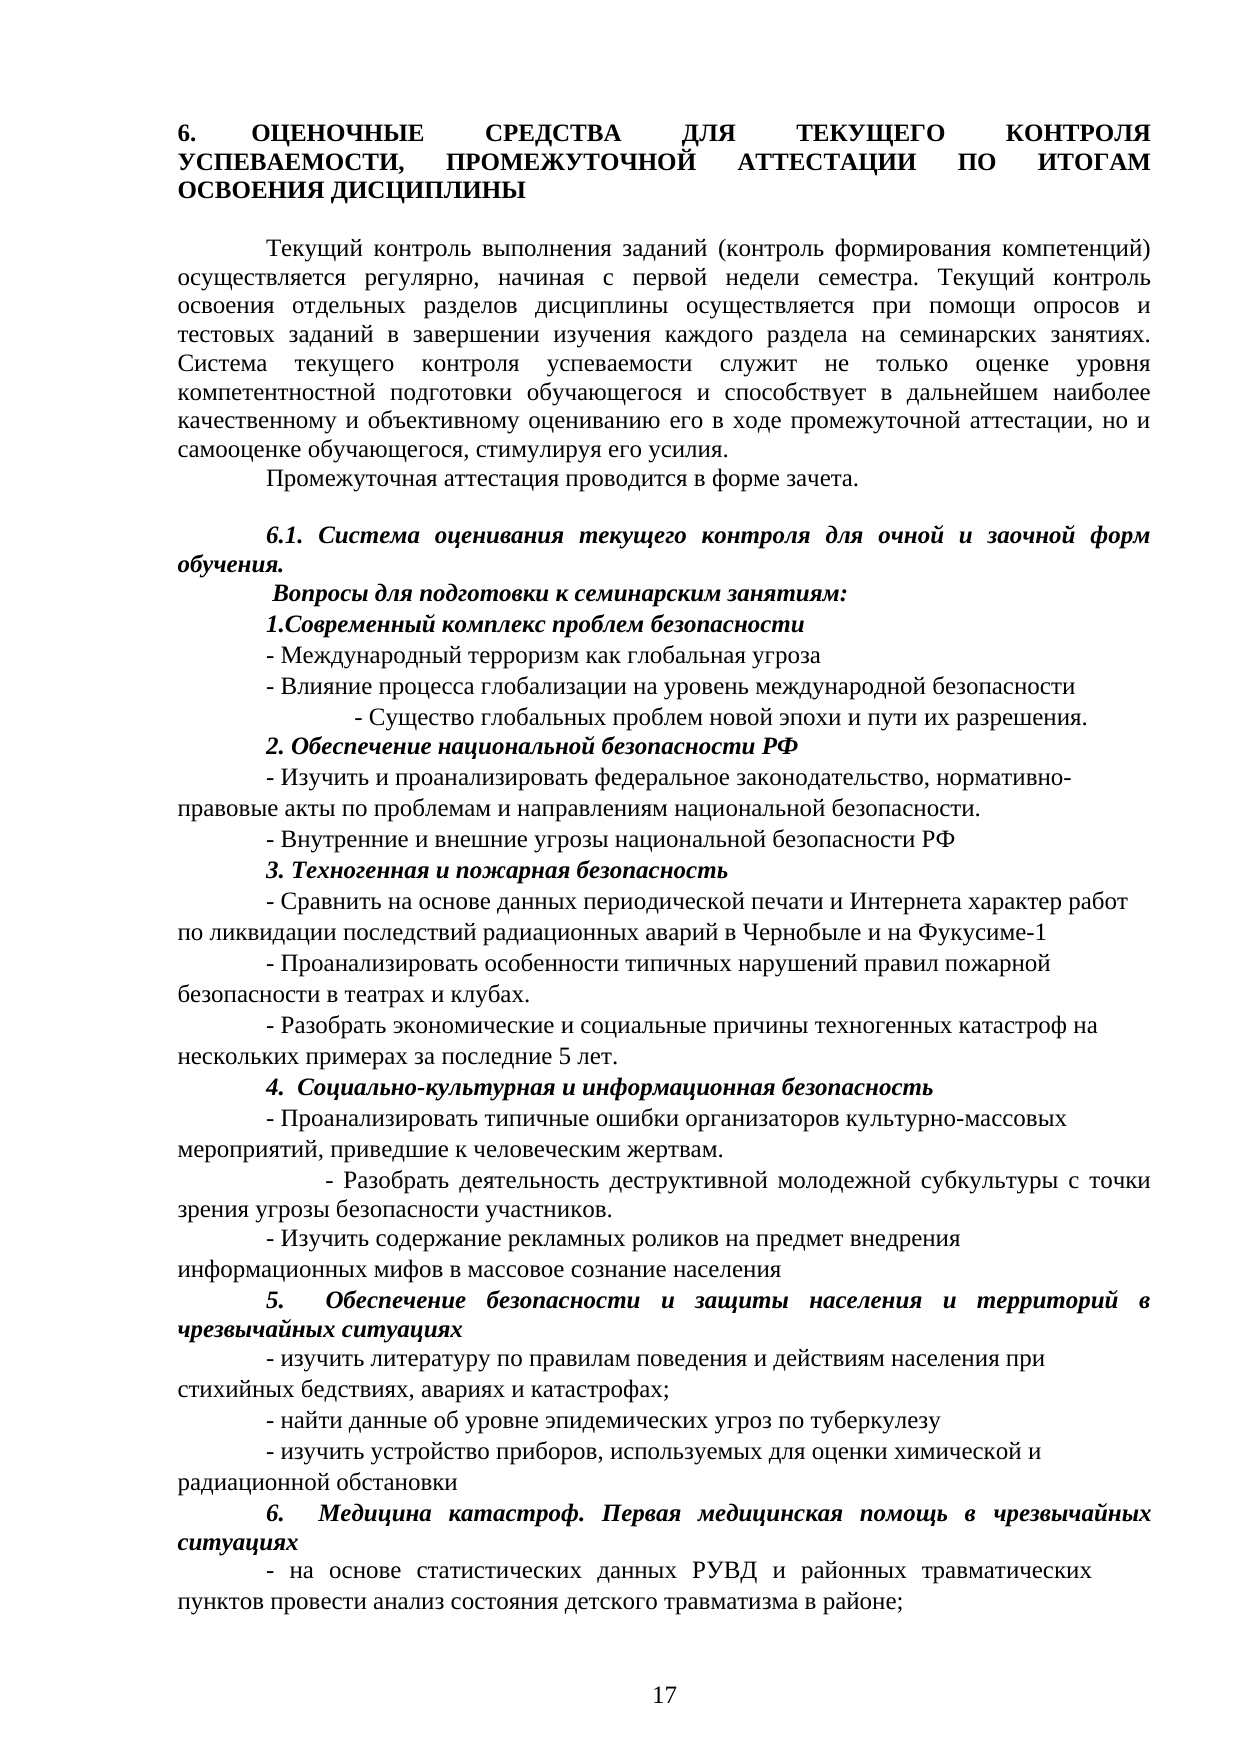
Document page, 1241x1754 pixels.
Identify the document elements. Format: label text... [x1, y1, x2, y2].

text 6. Медицина катастроф. Первая медицинская помощь в чрезвычайных ситуациях [177, 1498, 1152, 1555]
text - Внутренние и внешние угрозы национальной безопасности РФ [177, 824, 1152, 853]
text - Изучить и проанализировать федеральное законодательство, нормативно-правовые акты по проблемам и направлениям национальной безопасности. [177, 762, 1152, 822]
text - Сравнить на основе данных периодической печати и Интернета характер работ по ликвидации последствий радиационных аварий в Чернобыле и на Фукусиме-1 [177, 886, 1152, 946]
text 1.Современный комплекс проблем безопасности [177, 609, 1152, 638]
text 4. Социально-культурная и информационная безопасность [177, 1072, 1152, 1101]
text Промежуточная аттестация проводится в форме зачета. [177, 463, 1152, 492]
text - Влияние процесса глобализации на уровень международной безопасности [177, 671, 1152, 700]
text - Проанализировать особенности типичных нарушений правил пожарной безопасности в театрах и клубах. [177, 948, 1152, 1008]
text - Проанализировать типичные ошибки организаторов культурно-массовых мероприятий, приведшие к человеческим жертвам. [177, 1103, 1152, 1163]
text 5. Обеспечение безопасности и защиты населения и территорий в чрезвычайных ситуациях [177, 1285, 1152, 1343]
text - Разобрать деятельность деструктивной молодежной субкультуры с точки зрения угрозы безопасности участников. [177, 1166, 1152, 1223]
text 3. Техногенная и пожарная безопасность [177, 855, 1152, 884]
text 6.1. Система оценивания текущего контроля для очной и заочной форм обучения. [177, 521, 1152, 578]
text - Международный терроризм как глобальная угроза [177, 640, 1152, 669]
text - Существо глобальных проблем новой эпохи и пути их разрешения. [177, 702, 1152, 731]
text - Изучить содержание рекламных роликов на предмет внедрения информационных мифов в массовое сознание населения [177, 1223, 1152, 1283]
text - Разобрать экономические и социальные причины техногенных катастроф на нескольких примерах за последние 5 лет. [177, 1010, 1152, 1070]
text - изучить литературу по правилам поведения и действиям населения при стихийных бедствиях, авариях и катастрофах; [177, 1343, 1152, 1402]
text 2. Обеспечение национальной безопасности РФ [177, 731, 1152, 760]
text - найти данные об уровне эпидемических угроз по туберкулезу [177, 1405, 1152, 1433]
text Вопросы для подготовки к семинарским занятиям: [177, 578, 1152, 607]
text Текущий контроль выполнения заданий (контроль формирования компетенций) осуществляется регулярно, начиная с первой недели семестра. Текущий контроль освоения отдельных разделов дисциплины осуществляется при помощи опросов и тестовых заданий в завершении изучения каждого раздела на семинарских занятиях. Система текущего контроля успеваемости служит не только оценке уровня компетентностной подготовки обучающегося и способствует в дальнейшем наиболее качественному и объективному оцениванию его в ходе промежуточной аттестации, но и самооценке обучающегося, стимулируя его усилия. [177, 233, 1152, 463]
text - изучить устройство приборов, используемых для оценки химической и радиационной обстановки [177, 1436, 1152, 1496]
text - на основе статистических данных РУВД и районных травматических пунктов провести анализ состояния детского травматизма в районе; [177, 1555, 1093, 1615]
subtitle ОЦЕНОЧНЫЕ СРЕДСТВА ДЛЯ ТЕКУЩЕГО КОНТРОЛЯ УСПЕВАЕМОСТИ, ПРОМЕЖУТОЧНОЙ АТТЕСТАЦИИ ПО ИТОГАМ ОСВОЕНИЯ ДИСЦИПЛИНЫ [177, 118, 1152, 204]
